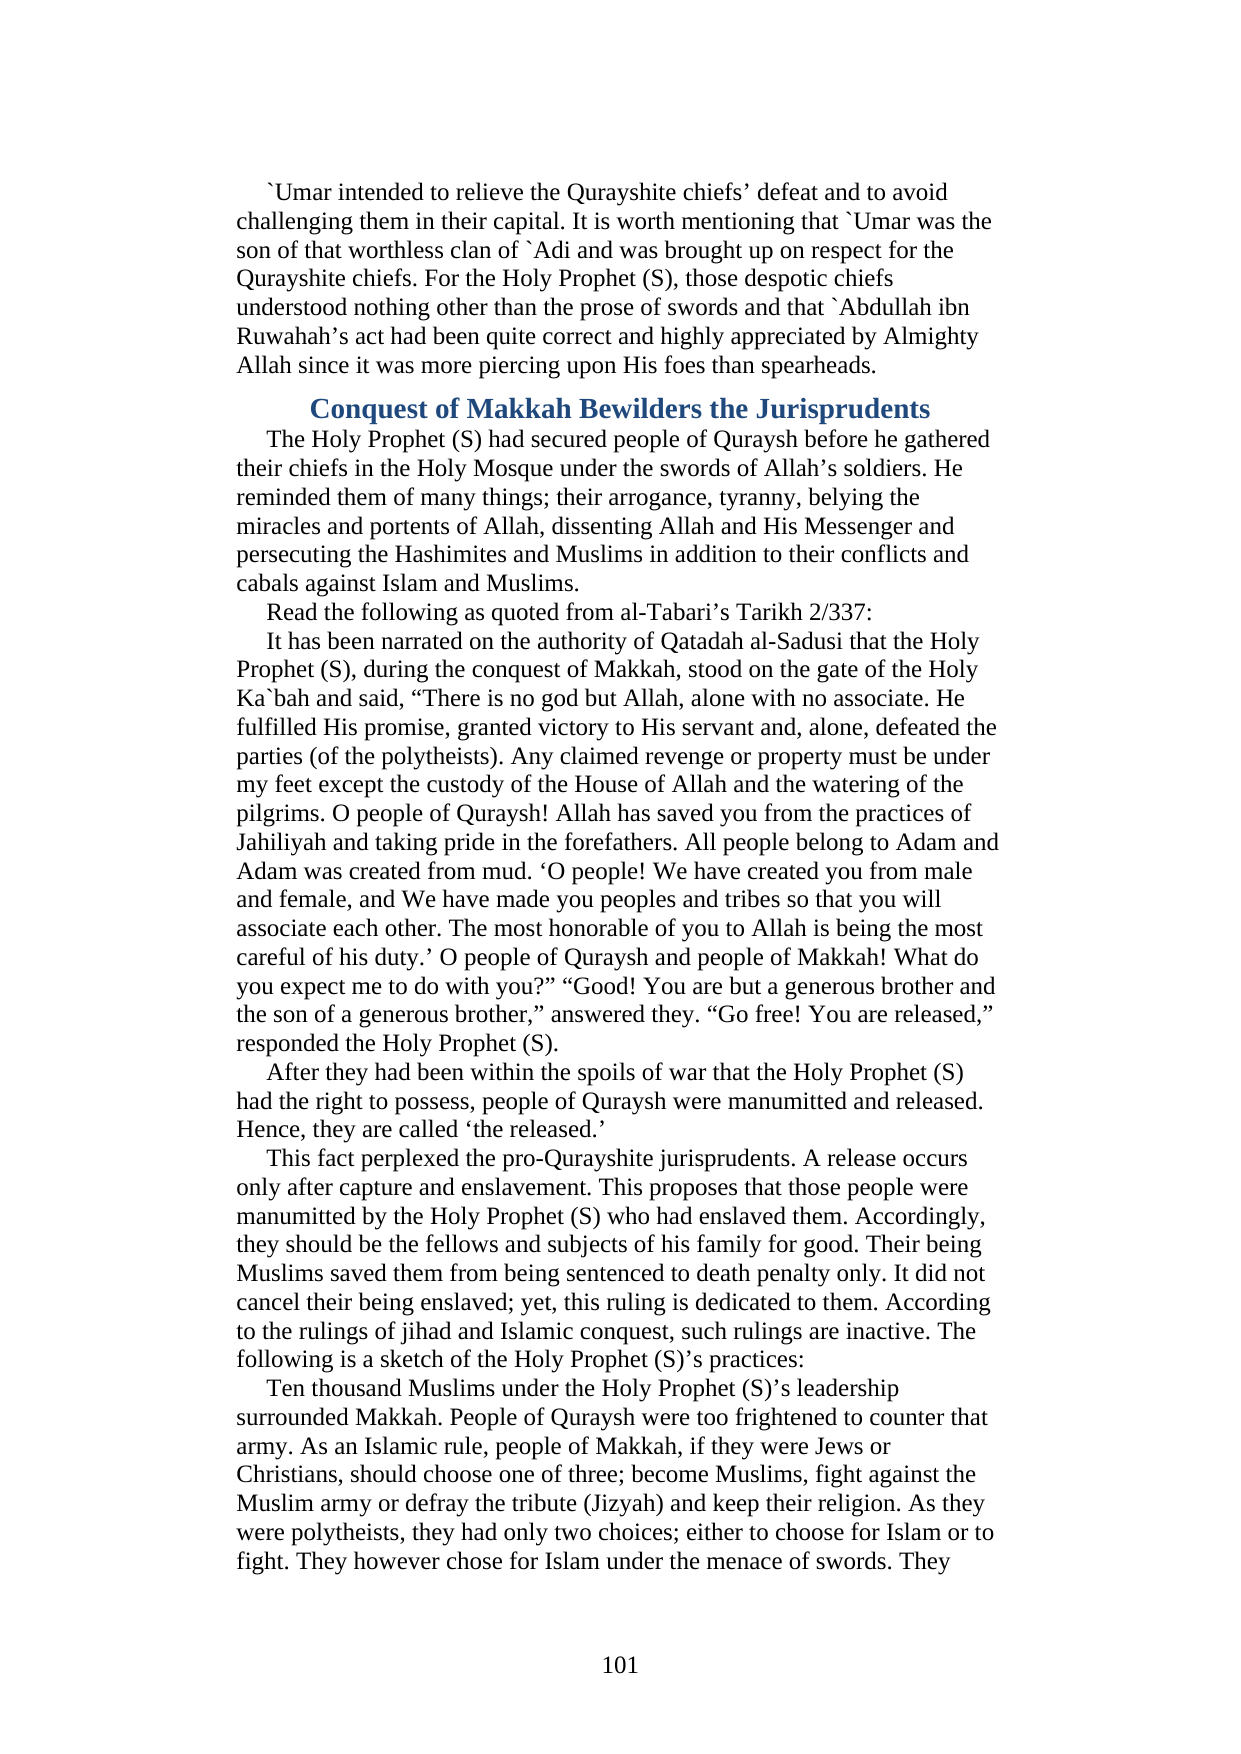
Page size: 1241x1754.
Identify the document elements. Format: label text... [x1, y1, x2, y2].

subtitle Conquest of Makkah Bewilders the Jurisprudents [236, 391, 1004, 424]
text `Umar intended to relieve the Qurayshite chiefs’ defeat and to avoid challenging them in their capital. It is worth mentioning that `Umar was the son of that worthless clan of `Adi and was brought up on respect for the Qurayshite chiefs. For the Holy Prophet (S), those despotic chiefs understood nothing other than the prose of swords and that `Abdullah ibn Ruwahah’s act had been quite correct and highly appreciated by Almighty Allah since it was more piercing upon His foes than spearheads. [236, 177, 1004, 378]
text It has been narrated on the authority of Qatadah al-Sadusi that the Holy Prophet (S), during the conquest of Makkah, stood on the gate of the Holy Ka`bah and said, “There is no god but Allah, alone with no associate. He fulfilled His promise, granted victory to His servant and, alone, defeated the parties (of the polytheists). Any claimed revenge or property must be under my feet except the custody of the House of Allah and the watering of the pilgrims. O people of Quraysh! Allah has saved you from the practices of Jahiliyah and taking pride in the forefathers. All people belong to Adam and Adam was created from mud. ‘O people! We have created you from male and female, and We have made you peoples and tribes so that you will associate each other. The most honorable of you to Allah is being the most careful of his duty.’ O people of Quraysh and people of Makkah! What do you expect me to do with you?” “Good! You are but a generous brother and the son of a generous brother,” answered they. “Go free! You are released,” responded the Holy Prophet (S). [236, 626, 1004, 1057]
text This fact perplexed the pro-Qurayshite jurisprudents. A release occurs only after capture and enslavement. This proposes that those people were manumitted by the Holy Prophet (S) who had enslaved them. Accordingly, they should be the fellows and subjects of his family for good. Their being Muslims saved them from being sentenced to death penalty only. It did not cancel their being enslaved; yet, this ruling is dedicated to them. According to the rulings of jihad and Islamic conquest, such rulings are inactive. The following is a sketch of the Holy Prophet (S)’s practices: [236, 1143, 1004, 1373]
text After they had been within the spoils of war that the Holy Prophet (S) had the right to possess, people of Quraysh were manumitted and released. Hence, they are called ‘the released.’ [236, 1057, 1004, 1143]
text The Holy Prophet (S) had secured people of Quraysh before he gathered their chiefs in the Holy Mosque under the swords of Allah’s soldiers. He reminded them of many things; their arrogance, tyranny, belying the miracles and portents of Allah, dissenting Allah and His Messenger and persecuting the Hashimites and Muslims in addition to their conflicts and cabals against Islam and Muslims. [236, 424, 1004, 597]
text Read the following as quoted from al-Tabari’s Tarikh 2/337: [236, 597, 1004, 626]
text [236, 1373, 1004, 1574]
